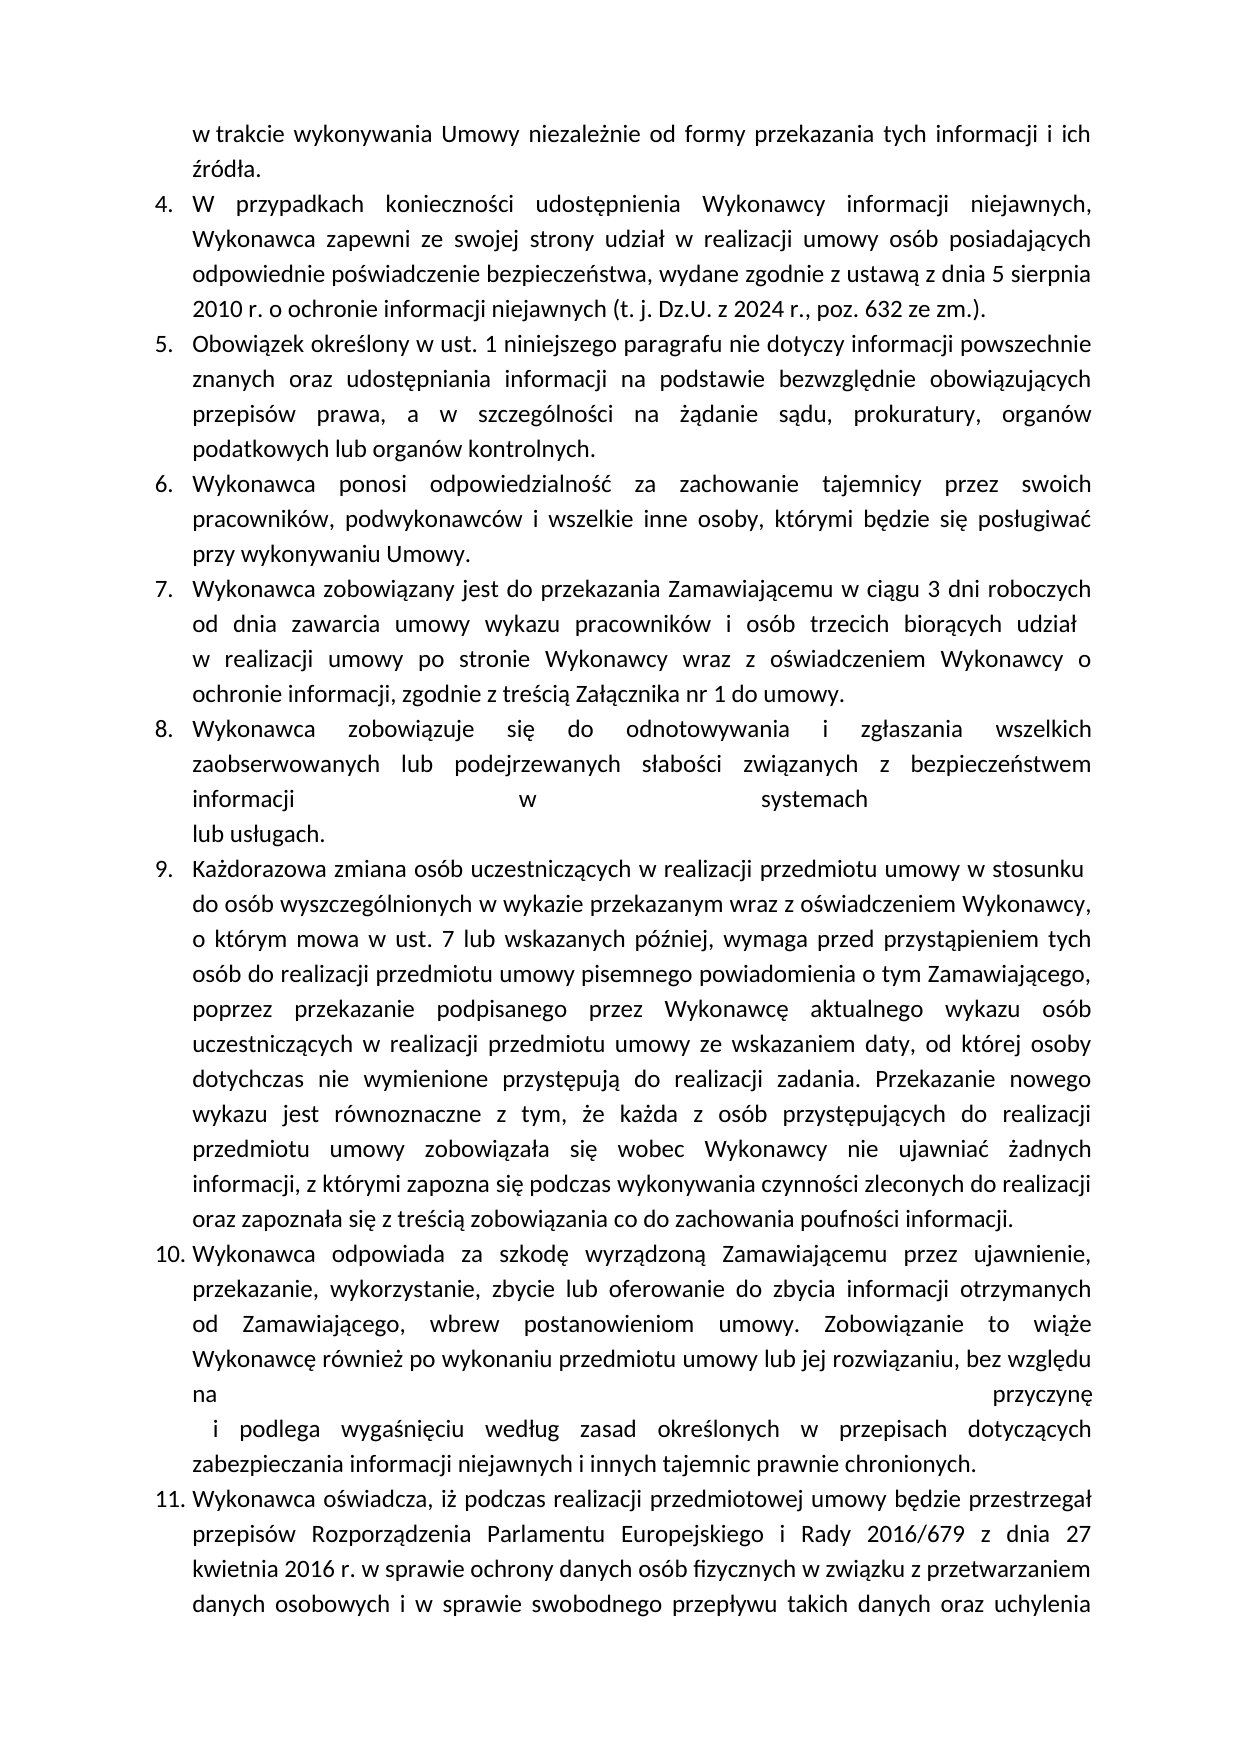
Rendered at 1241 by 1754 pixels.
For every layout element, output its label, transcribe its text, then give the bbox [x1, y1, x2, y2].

list Wykonawca zobowiązuje się do odnotowywania i zgłaszania wszelkich zaobserwowanych lub podejrzewanych słabości związanych z bezpieczeństwem informacji w systemach lub usługach. [154, 713, 1093, 849]
list Każdorazowa zmiana osób uczestniczących w realizacji przedmiotu umowy w stosunku do osób wyszczególnionych w wykazie przekazanym wraz z oświadczeniem Wykonawcy, o którym mowa w ust. 7 lub wskazanych później, wymaga przed przystąpieniem tych osób do realizacji przedmiotu umowy pisemnego powiadomienia o tym Zamawiającego, poprzez przekazanie podpisanego przez Wykonawcę aktualnego wykazu osób uczestniczących w realizacji przedmiotu umowy ze wskazaniem daty, od której osoby dotychczas nie wymienione przystępują do realizacji zadania. Przekazanie nowego wykazu jest równoznaczne z tym, że każda z osób przystępujących do realizacji przedmiotu umowy zobowiązała się wobec Wykonawcy nie ujawniać żadnych informacji, z którymi zapozna się podczas wykonywania czynności zleconych do realizacji oraz zapoznała się z treścią zobowiązania co do zachowania poufności informacji. [154, 853, 1093, 1234]
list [154, 118, 1093, 184]
list Obowiązek określony w ust. 1 niniejszego paragrafu nie dotyczy informacji powszechnie znanych oraz udostępniania informacji na podstawie bezwzględnie obowiązujących przepisów prawa, a w szczególności na żądanie sądu, prokuratury, organów podatkowych lub organów kontrolnych. [154, 328, 1093, 464]
list Wykonawca odpowiada za szkodę wyrządzoną Zamawiającemu przez ujawnienie, przekazanie, wykorzystanie, zbycie lub oferowanie do zbycia informacji otrzymanych od Zamawiającego, wbrew postanowieniom umowy. Zobowiązanie to wiąże Wykonawcę również po wykonaniu przedmiotu umowy lub jej rozwiązaniu, bez względu na przyczynę i podlega wygaśnięciu według zasad określonych w przepisach dotyczących zabezpieczania informacji niejawnych i innych tajemnic prawnie chronionych. [154, 1238, 1093, 1479]
list Wykonawca ponosi odpowiedzialność za zachowanie tajemnicy przez swoich pracowników, podwykonawców i wszelkie inne osoby, którymi będzie się posługiwać przy wykonywaniu Umowy. [154, 468, 1093, 569]
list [154, 1483, 1093, 1619]
list W przypadkach konieczności udostępnienia Wykonawcy informacji niejawnych, Wykonawca zapewni ze swojej strony udział w realizacji umowy osób posiadających odpowiednie poświadczenie bezpieczeństwa, wydane zgodnie z ustawą z dnia 5 sierpnia 2010 r. o ochronie informacji niejawnych (t. j. Dz.U. z 2024 r., poz. 632 ze zm.). [154, 188, 1093, 324]
list Wykonawca zobowiązany jest do przekazania Zamawiającemu w ciągu 3 dni roboczych od dnia zawarcia umowy wykazu pracowników i osób trzecich biorących udział w realizacji umowy po stronie Wykonawcy wraz z oświadczeniem Wykonawcy o ochronie informacji, zgodnie z treścią Załącznika nr 1 do umowy. [154, 573, 1093, 709]
